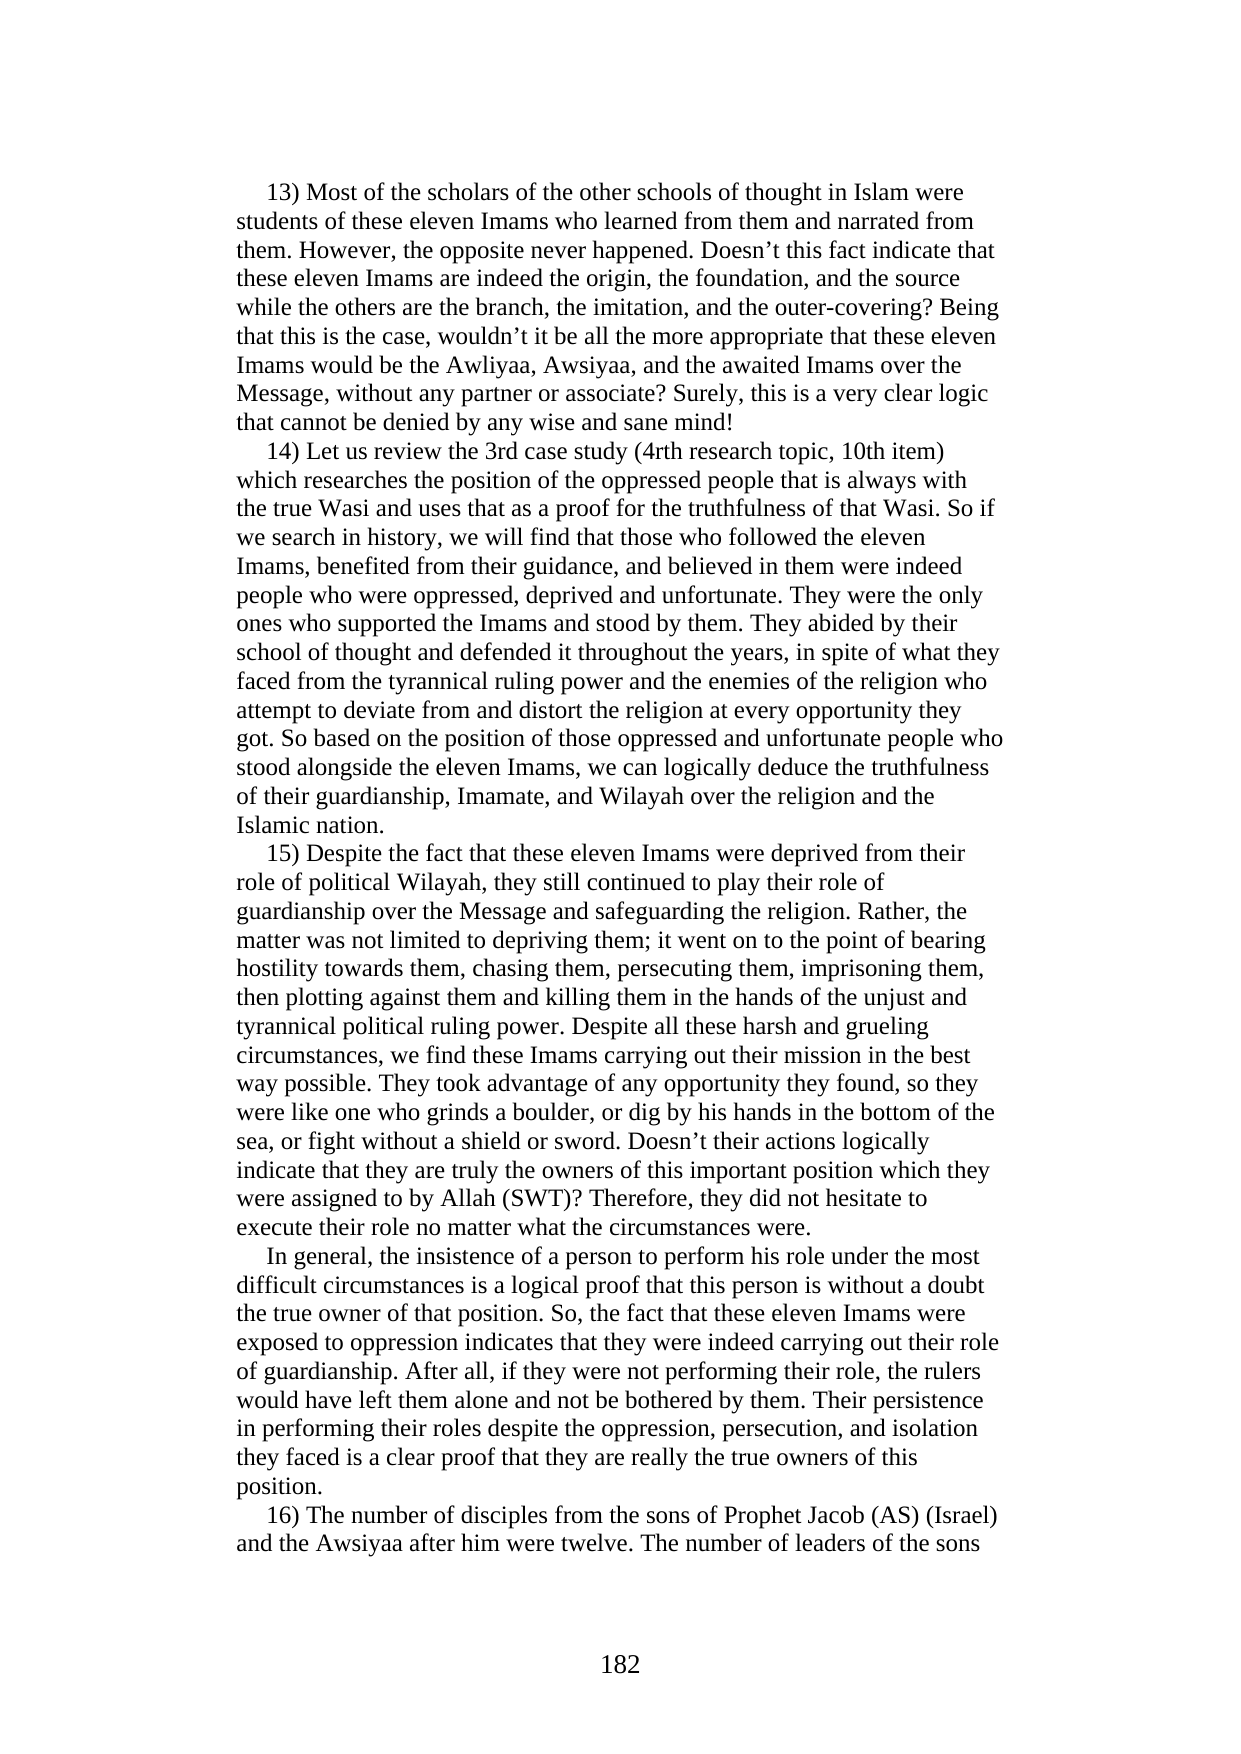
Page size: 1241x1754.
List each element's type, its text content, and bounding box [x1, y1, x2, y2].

text 13) Most of the scholars of the other schools of thought in Islam were students of these eleven Imams who learned from them and narrated from them. However, the opposite never happened. Doesn’t this fact indicate that these eleven Imams are indeed the origin, the foundation, and the source while the others are the branch, the imitation, and the outer-covering? Being that this is the case, wouldn’t it be all the more appropriate that these eleven Imams would be the Awliyaa, Awsiyaa, and the awaited Imams over the Message, without any partner or associate? Surely, this is a very clear logic that cannot be denied by any wise and sane mind! [236, 177, 1004, 436]
text 14) Let us review the 3rd case study (4rth research topic, 10th item) which researches the position of the oppressed people that is always with the true Wasi and uses that as a proof for the truthfulness of that Wasi. So if we search in history, we will find that those who followed the eleven Imams, benefited from their guidance, and believed in them were indeed people who were oppressed, deprived and unfortunate. They were the only ones who supported the Imams and stood by them. They abided by their school of thought and defended it throughout the years, in spite of what they faced from the tyrannical ruling power and the enemies of the religion who attempt to deviate from and distort the religion at every opportunity they got. So based on the position of those oppressed and unfortunate people who stood alongside the eleven Imams, we can logically deduce the truthfulness of their guardianship, Imamate, and Wilayah over the religion and the Islamic nation. [236, 436, 1004, 838]
text In general, the insistence of a person to perform his role under the most difficult circumstances is a logical proof that this person is without a doubt the true owner of that position. So, the fact that these eleven Imams were exposed to oppression indicates that they were indeed carrying out their role of guardianship. After all, if they were not performing their role, the rulers would have left them alone and not be bothered by them. Their persistence in performing their roles despite the oppression, persecution, and isolation they faced is a clear proof that they are really the true owners of this position. [236, 1241, 1004, 1500]
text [236, 1500, 1004, 1557]
text 15) Despite the fact that these eleven Imams were deprived from their role of political Wilayah, they still continued to play their role of guardianship over the Message and safeguarding the religion. Rather, the matter was not limited to depriving them; it went on to the point of bearing hostility towards them, chasing them, persecuting them, imprisoning them, then plotting against them and killing them in the hands of the unjust and tyrannical political ruling power. Despite all these harsh and grueling circumstances, we find these Imams carrying out their mission in the best way possible. They took advantage of any opportunity they found, so they were like one who grinds a boulder, or dig by his hands in the bottom of the sea, or fight without a shield or sword. Doesn’t their actions logically indicate that they are truly the owners of this important position which they were assigned to by Allah (SWT)? Therefore, they did not hesitate to execute their role no matter what the circumstances were. [236, 838, 1004, 1241]
